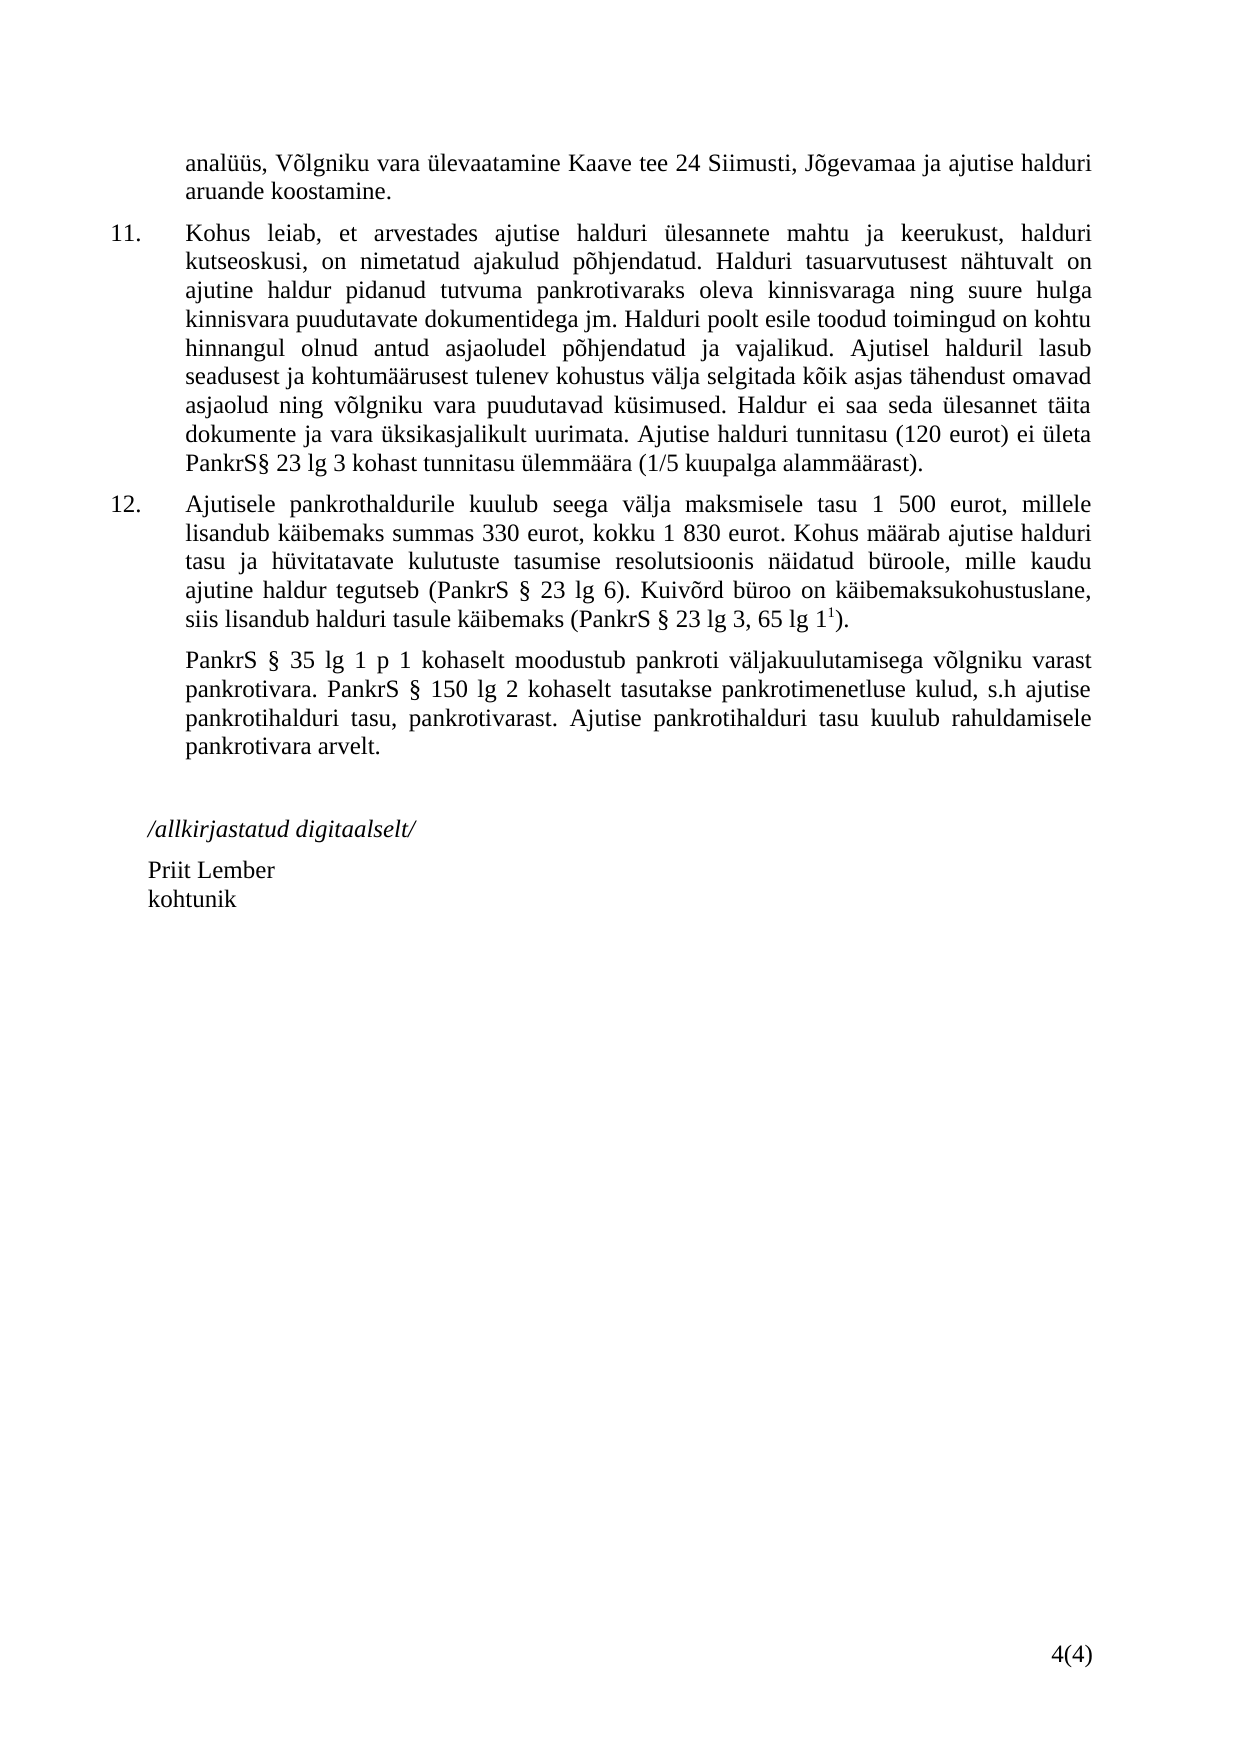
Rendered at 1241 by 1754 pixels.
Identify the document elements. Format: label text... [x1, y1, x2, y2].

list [110, 148, 1092, 205]
text Priit Lember [148, 855, 1107, 884]
list Kohus leiab, et arvestades ajutise halduri ülesannete mahtu ja keerukust, halduri kutseoskusi, on nimetatud ajakulud põhjendatud. Halduri tasuarvutusest nähtuvalt on ajutine haldur pidanud tutvuma pankrotivaraks oleva kinnisvaraga ning suure hulga kinnisvara puudutavate dokumentidega jm. Halduri poolt esile toodud toimingud on kohtu hinnangul olnud antud asjaoludel põhjendatud ja vajalikud. Ajutisel halduril lasub seadusest ja kohtumäärusest tulenev kohustus välja selgitada kõik asjas tähendust omavad asjaolud ning võlgniku vara puudutavad küsimused. Haldur ei saa seda ülesannet täita dokumente ja vara üksikasjalikult uurimata. Ajutise halduri tunnitasu (120 eurot) ei ületa PankrS§ 23 lg 3 kohast tunnitasu ülemmäära (1/5 kuupalga alammäärast). [110, 218, 1092, 476]
list PankrS § 35 lg 1 p 1 kohaselt moodustub pankroti väljakuulutamisega võlgniku varast pankrotivara. PankrS § 150 lg 2 kohaselt tasutakse pankrotimenetluse kulud, s.h ajutise pankrotihalduri tasu, pankrotivarast. Ajutise pankrotihalduri tasu kuulub rahuldamisele pankrotivara arvelt. [185, 645, 1092, 760]
text /allkirjastatud digitaalselt/ [148, 814, 1107, 843]
text kohtunik [148, 884, 1107, 913]
list Ajutisele pankrothaldurile kuulub seega välja maksmisele tasu 1 500 eurot, millele lisandub käibemaks summas 330 eurot, kokku 1 830 eurot. Kohus määrab ajutise halduri tasu ja hüvitatavate kulutuste tasumise resolutsioonis näidatud büroole, mille kaudu ajutine haldur tegutseb (PankrS § 23 lg 6). Kuivõrd büroo on käibemaksukohustuslane, siis lisandub halduri tasule käibemaks (PankrS § 23 lg 3, 65 lg 11). [110, 489, 1092, 633]
